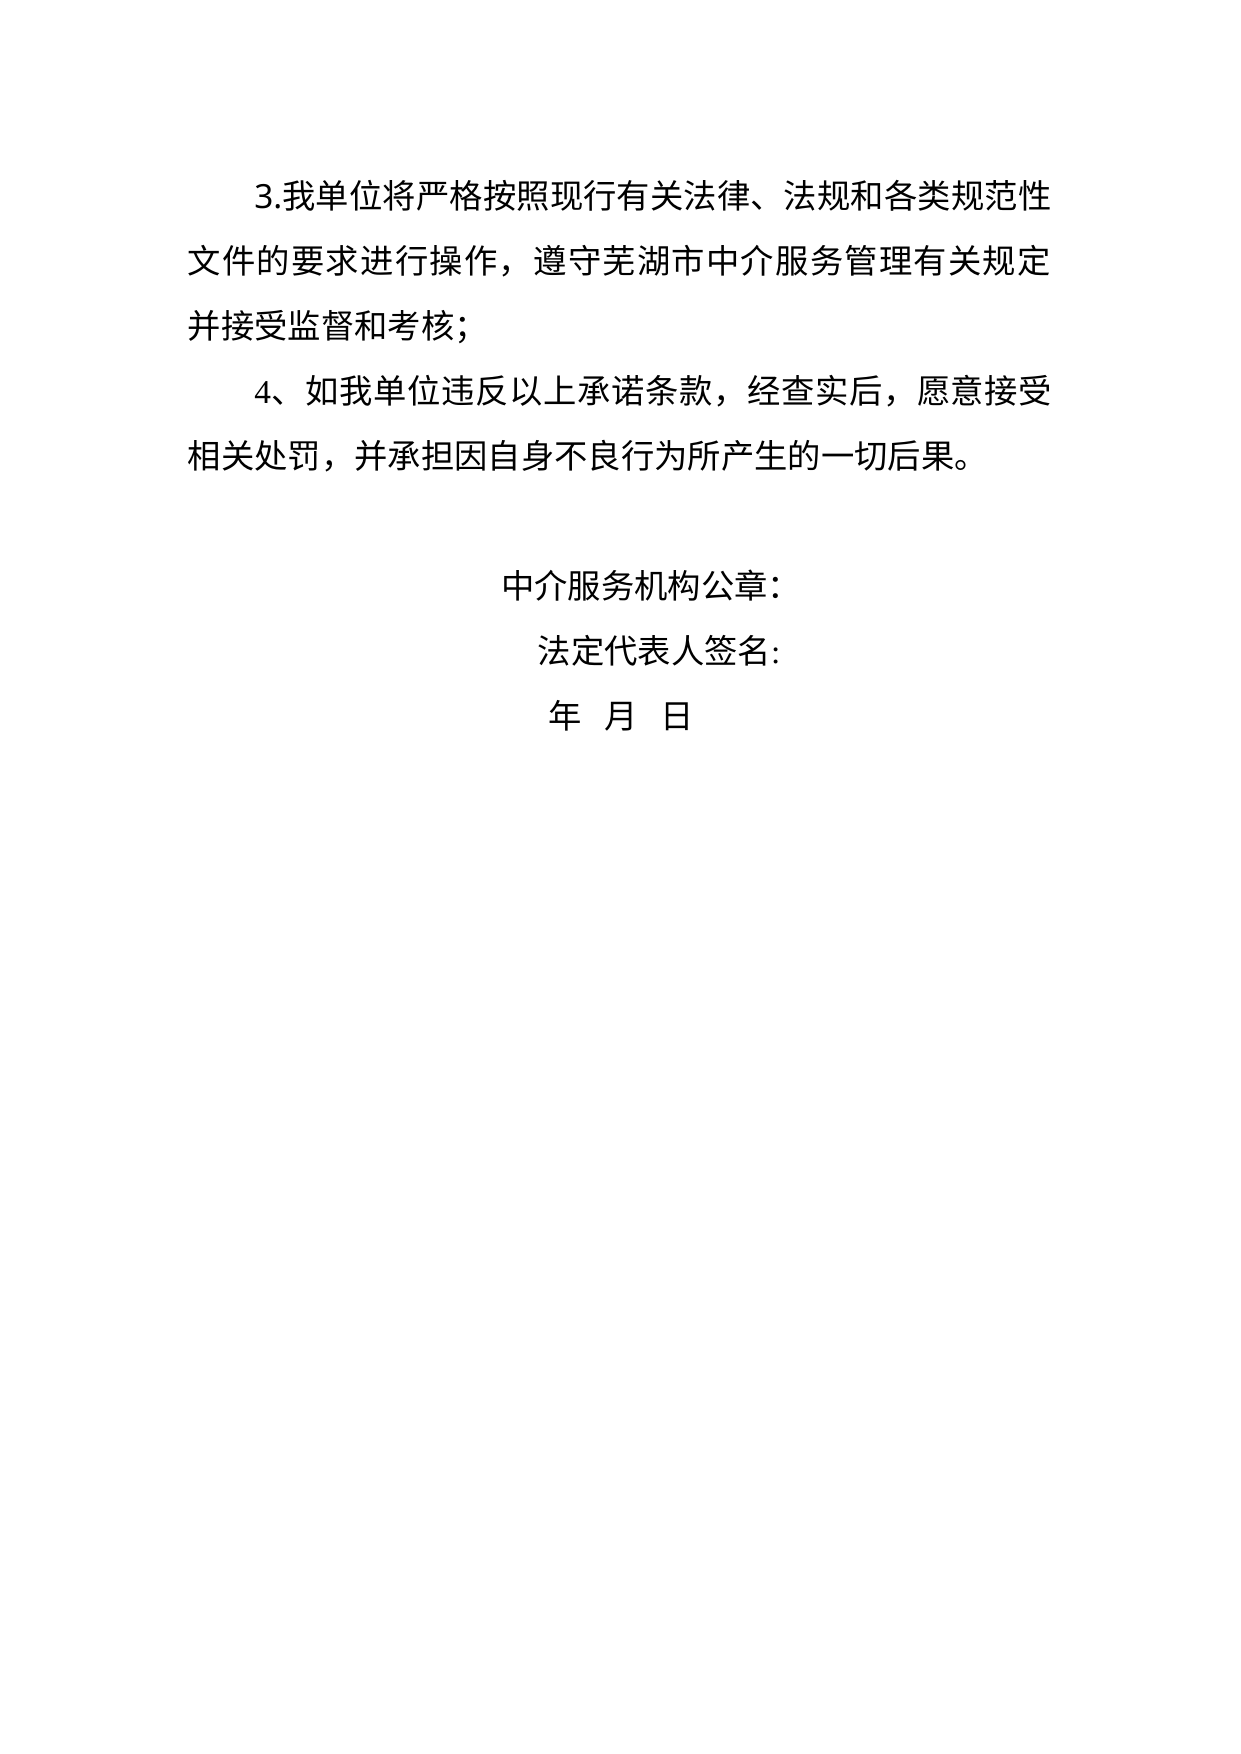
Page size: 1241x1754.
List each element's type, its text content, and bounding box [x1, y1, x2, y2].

text 3.我单位将严格按照现行有关法律、法规和各类规范性文件的要求进行操作，遵守芜湖市中介服务管理有关规定，并接受监督和考核； [187, 162, 1053, 357]
text 中介服务机构公章： [187, 552, 801, 617]
text 年 月 日 [187, 682, 1053, 747]
text 法定代表人签名: [187, 617, 886, 682]
text 4、如我单位违反以上承诺条款，经查实后，愿意接受相关处罚，并承担因自身不良行为所产生的一切后果。 [187, 357, 1053, 487]
